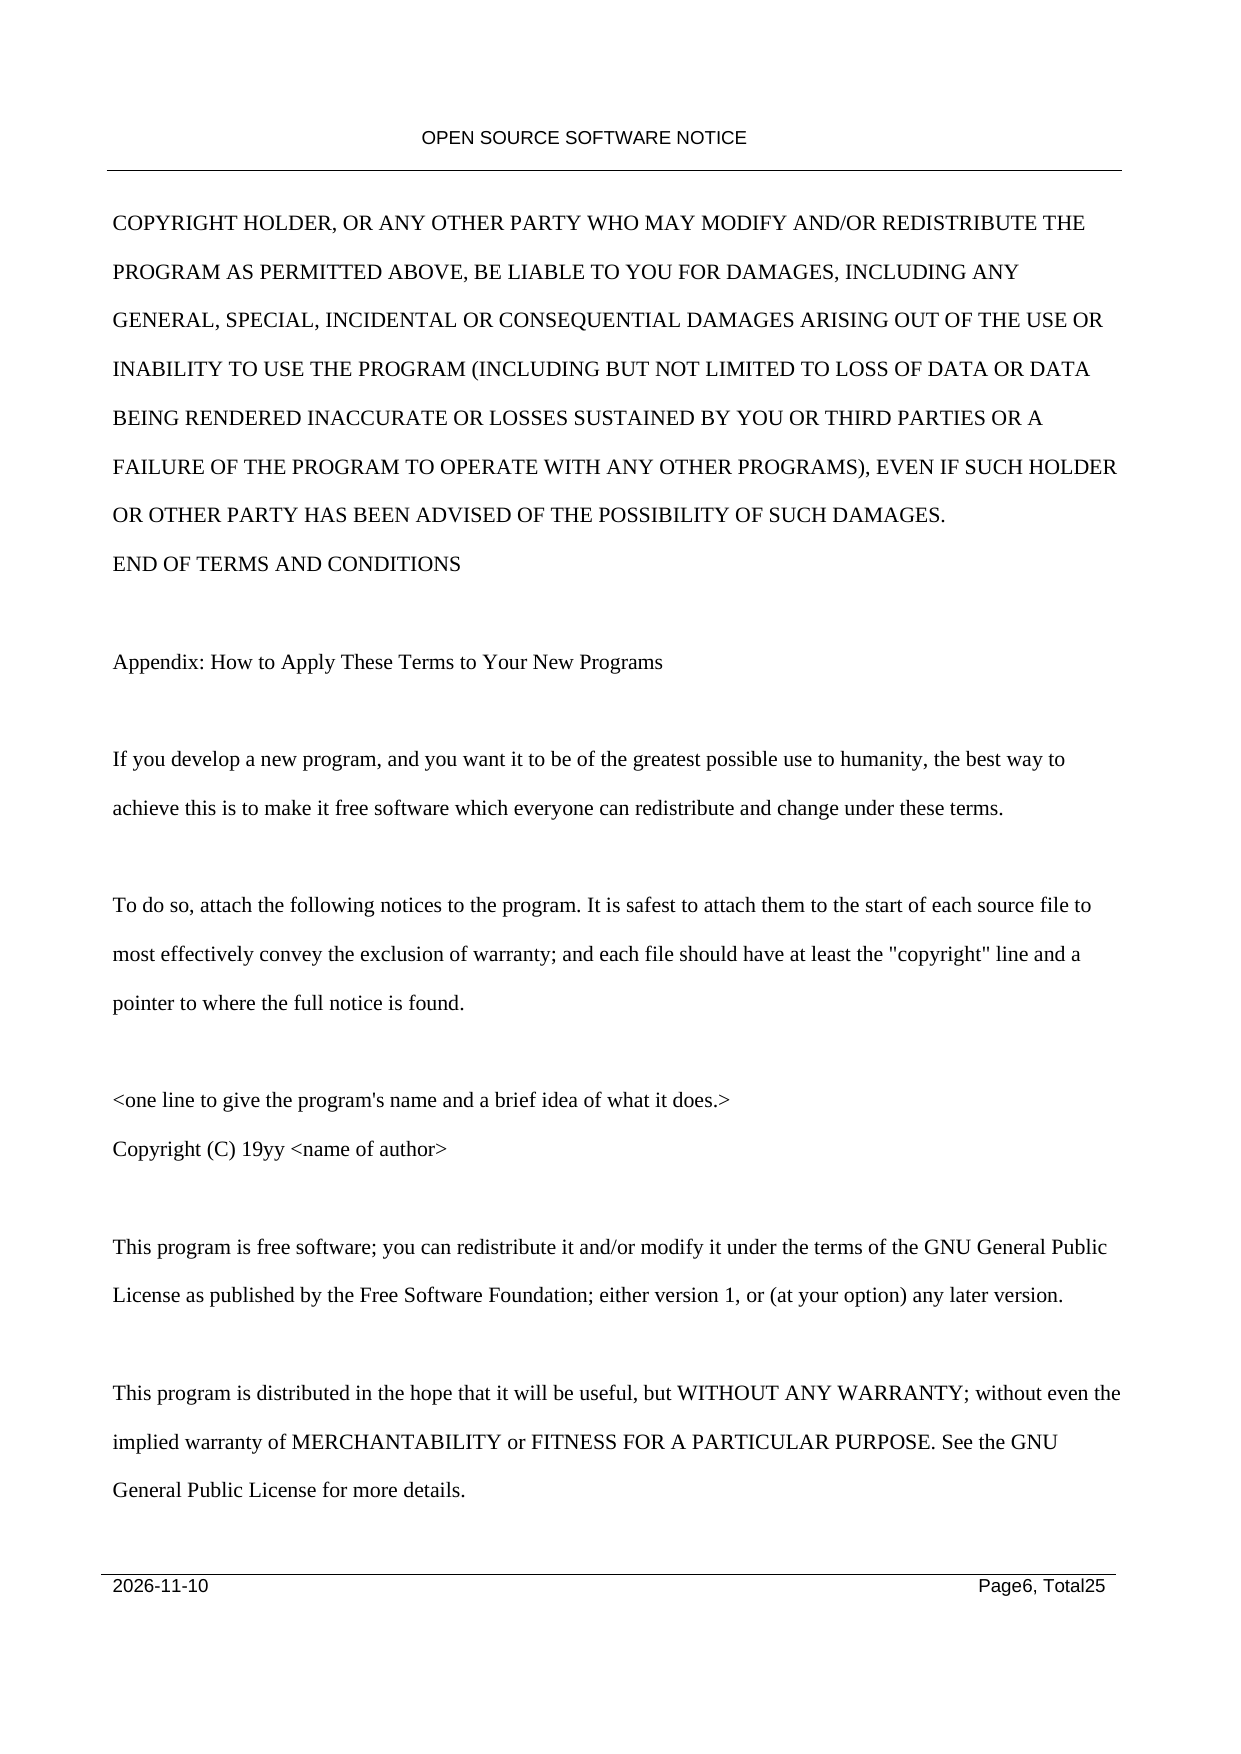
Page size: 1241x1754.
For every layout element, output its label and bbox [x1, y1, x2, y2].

text [112, 206, 1128, 1506]
